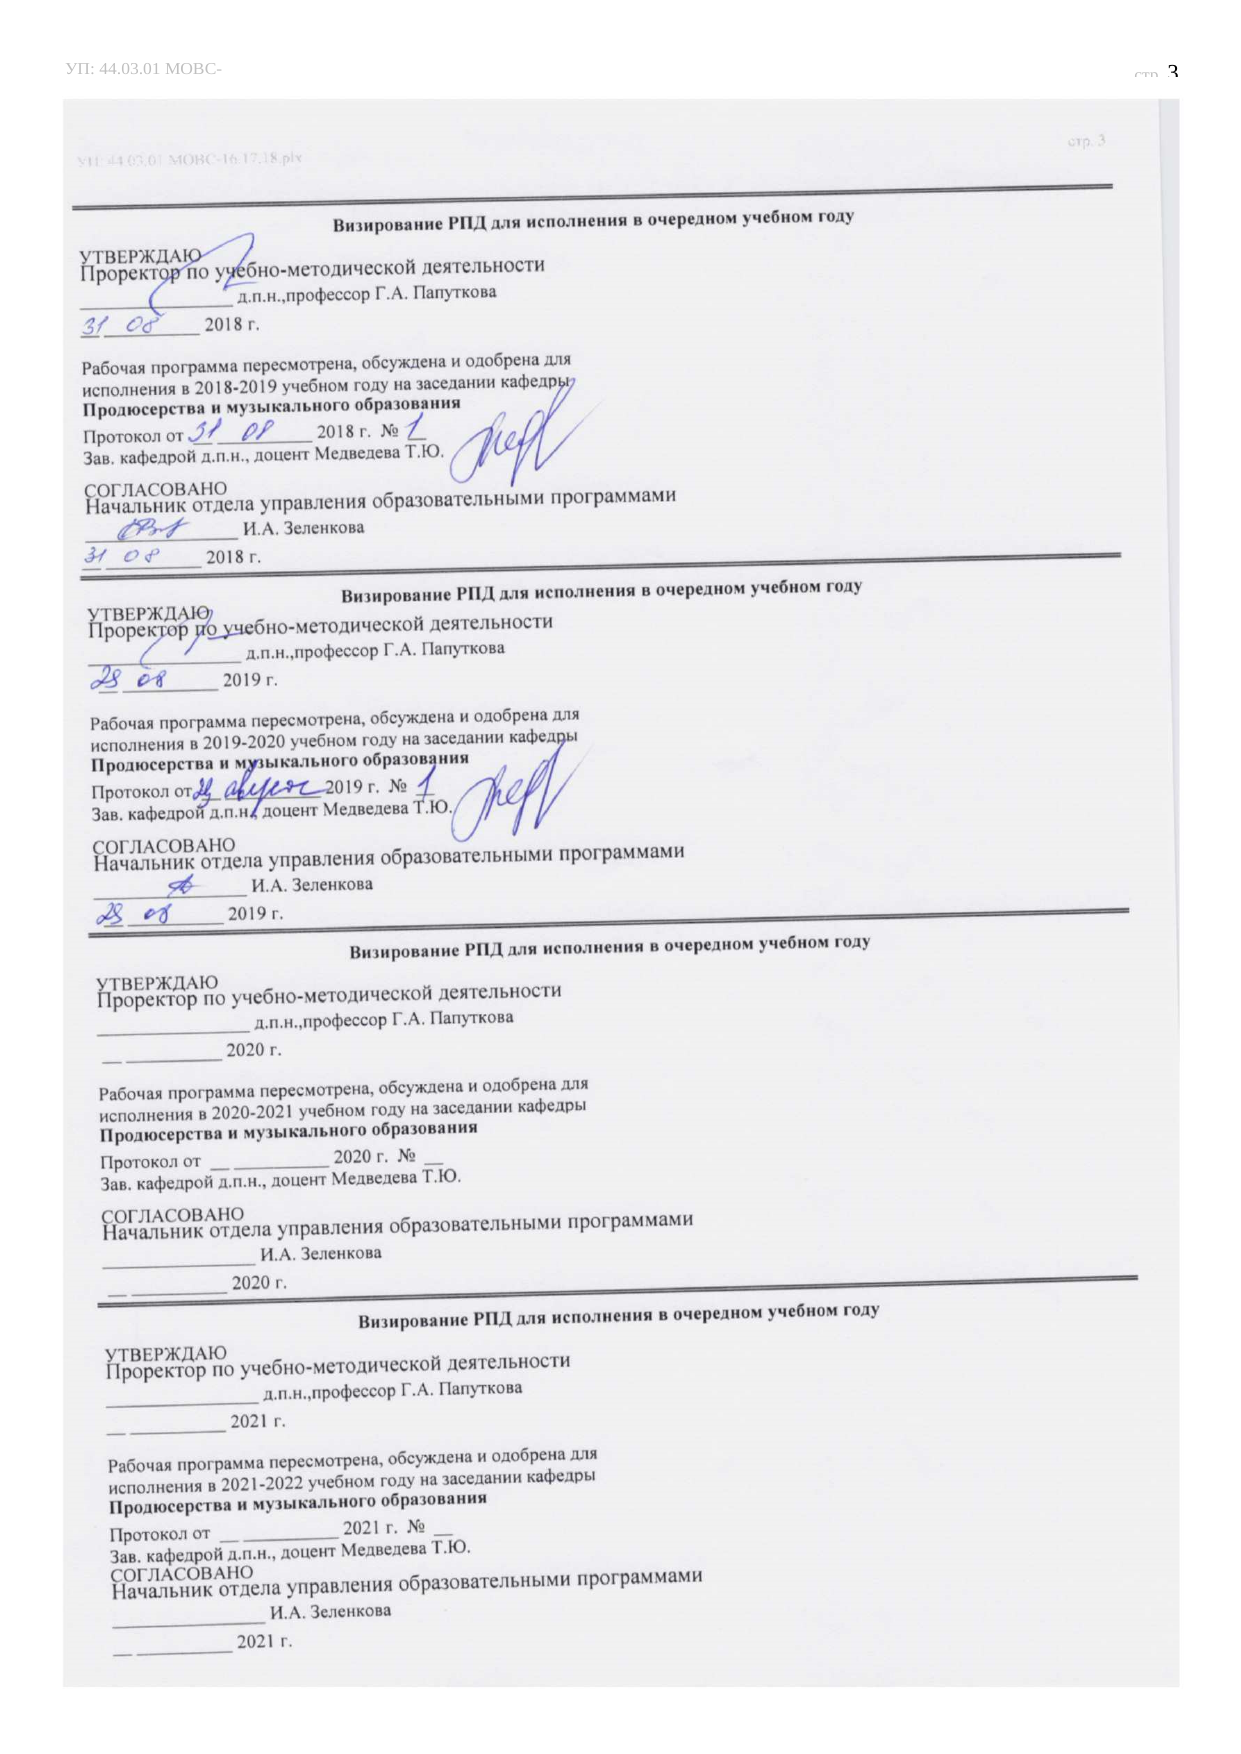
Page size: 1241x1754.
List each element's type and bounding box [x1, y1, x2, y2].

picture [47, 77, 1195, 1700]
